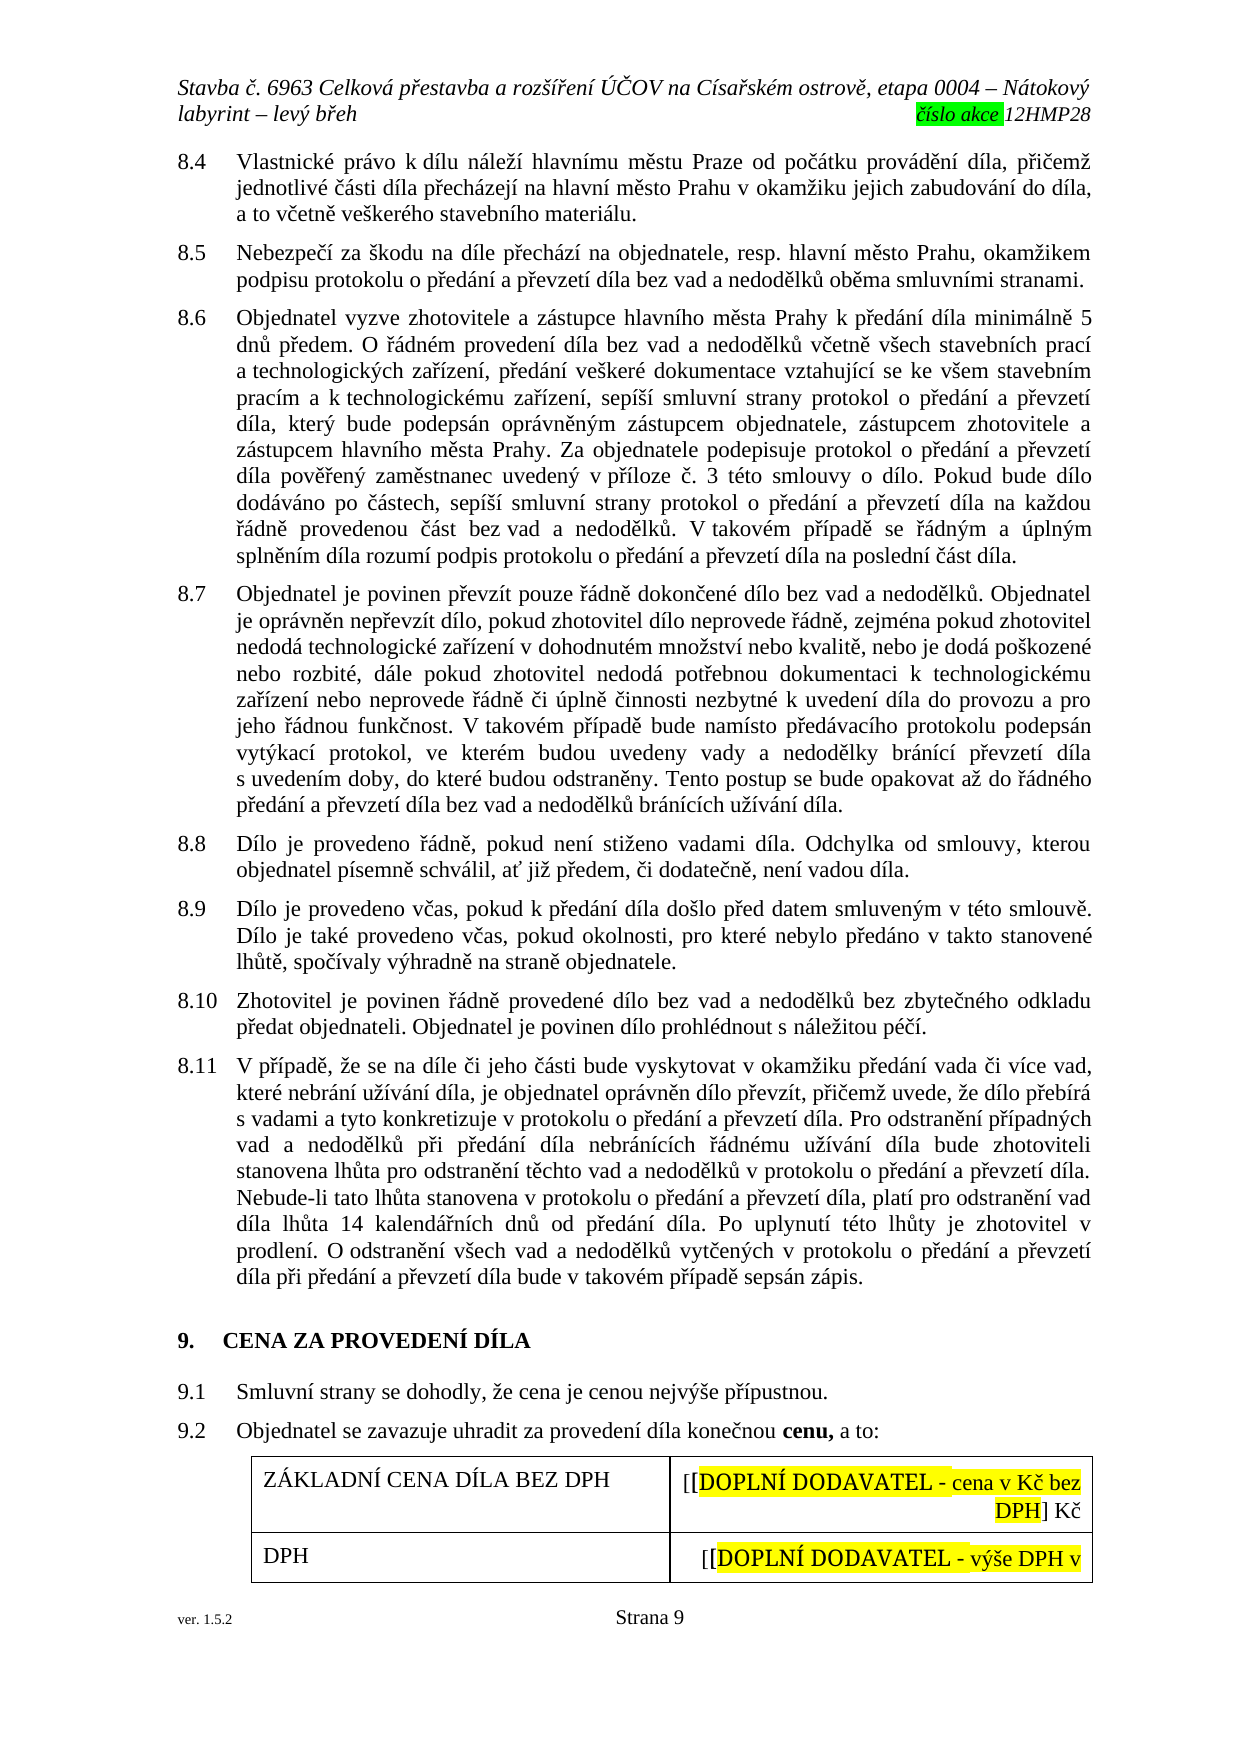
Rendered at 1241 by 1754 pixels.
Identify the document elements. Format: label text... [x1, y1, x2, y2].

table_header Základní cena díla bez DPH [252, 1457, 669, 1532]
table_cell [671, 1533, 1092, 1582]
table_cell DPH [252, 1533, 669, 1582]
text Vlastnické právo k dílu náleží hlavnímu městu Praze od počátku provádění díla, přičemž jednotlivé části díla přecházejí na hlavní město Prahu v okamžiku jejich zabudování do díla, a to včetně veškerého stavebního materiálu. [177, 148, 1092, 227]
text Objednatel je povinen převzít pouze řádně dokončené dílo bez vad a nedodělků. Objednatel je oprávněn nepřevzít dílo, pokud zhotovitel dílo neprovede řádně, zejména pokud zhotovitel nedodá technologické zařízení v dohodnutém množství nebo kvalitě, nebo je dodá poškozené nebo rozbité, dále pokud zhotovitel nedodá potřebnou dokumentaci k technologickému zařízení nebo neprovede řádně či úplně činnosti nezbytné k uvedení díla do provozu a pro jeho řádnou funkčnost. V takovém případě bude namísto předávacího protokolu podepsán vytýkací protokol, ve kterém budou uvedeny vady a nedodělky bránící převzetí díla s uvedením doby, do které budou odstraněny. Tento postup se bude opakovat až do řádného předání a převzetí díla bez vad a nedodělků bránících užívání díla. [177, 581, 1092, 818]
subtitle CENA ZA PROVEDENÍ DÍLA [177, 1327, 1092, 1353]
text V případě, že se na díle či jeho části bude vyskytovat v okamžiku předání vada či více vad, které nebrání užívání díla, je objednatel oprávněn dílo převzít, přičemž uvede, že dílo přebírá s vadami a tyto konkretizuje v protokolu o předání a převzetí díla. Pro odstranění případných vad a nedodělků při předání díla nebránících řádnému užívání díla bude zhotoviteli stanovena lhůta pro odstranění těchto vad a nedodělků v protokolu o předání a převzetí díla. Nebude-li tato lhůta stanovena v protokolu o předání a převzetí díla, platí pro odstranění vad díla lhůta 14 kalendářních dnů od předání díla. Po uplynutí této lhůty je zhotovitel v prodlení. O odstranění všech vad a nedodělků vytčených v protokolu o předání a převzetí díla při předání a převzetí díla bude v takovém případě sepsán zápis. [177, 1052, 1092, 1289]
text Nebezpečí za škodu na díle přechází na objednatele, resp. hlavní město Prahu, okamžikem podpisu protokolu o předání a převzetí díla bez vad a nedodělků oběma smluvními stranami. [177, 239, 1092, 292]
text Zhotovitel je povinen řádně provedené dílo bez vad a nedodělků bez zbytečného odkladu předat objednateli. Objednatel je povinen dílo prohlédnout s náležitou péčí. [177, 987, 1092, 1040]
text Smluvní strany se dohodly, že cena je cenou nejvýše přípustnou. [177, 1378, 1092, 1404]
text Dílo je provedeno včas, pokud k předání díla došlo před datem smluveným v této smlouvě. Dílo je také provedeno včas, pokud okolnosti, pro které nebylo předáno v takto stanovené lhůtě, spočívaly výhradně na straně objednatele. [177, 895, 1092, 974]
text Objednatel se zavazuje uhradit za provedení díla konečnou cenu, a to: [177, 1417, 1092, 1443]
table_header [[DOPLNÍ DODAVATEL - cena v Kč bez DPH] Kč [671, 1457, 1092, 1532]
text Dílo je provedeno řádně, pokud není stiženo vadami díla. Odchylka od smlouvy, kterou objednatel písemně schválil, ať již předem, či dodatečně, není vadou díla. [177, 830, 1092, 883]
text Objednatel vyzve zhotovitele a zástupce hlavního města Prahy k předání díla minimálně 5 dnů předem. O řádném provedení díla bez vad a nedodělků včetně všech stavebních prací a technologických zařízení, předání veškeré dokumentace vztahující se ke všem stavebním pracím a k technologickému zařízení, sepíší smluvní strany protokol o předání a převzetí díla, který bude podepsán oprávněným zástupcem objednatele, zástupcem zhotovitele a zástupcem hlavního města Prahy. Za objednatele podepisuje protokol o předání a převzetí díla pověřený zaměstnanec uvedený v příloze č. 3 této smlouvy o dílo. Pokud bude dílo dodáváno po částech, sepíší smluvní strany protokol o předání a převzetí díla na každou řádně provedenou část bez vad a nedodělků. V takovém případě se řádným a úplným splněním díla rozumí podpis protokolu o předání a převzetí díla na poslední část díla. [177, 304, 1092, 568]
